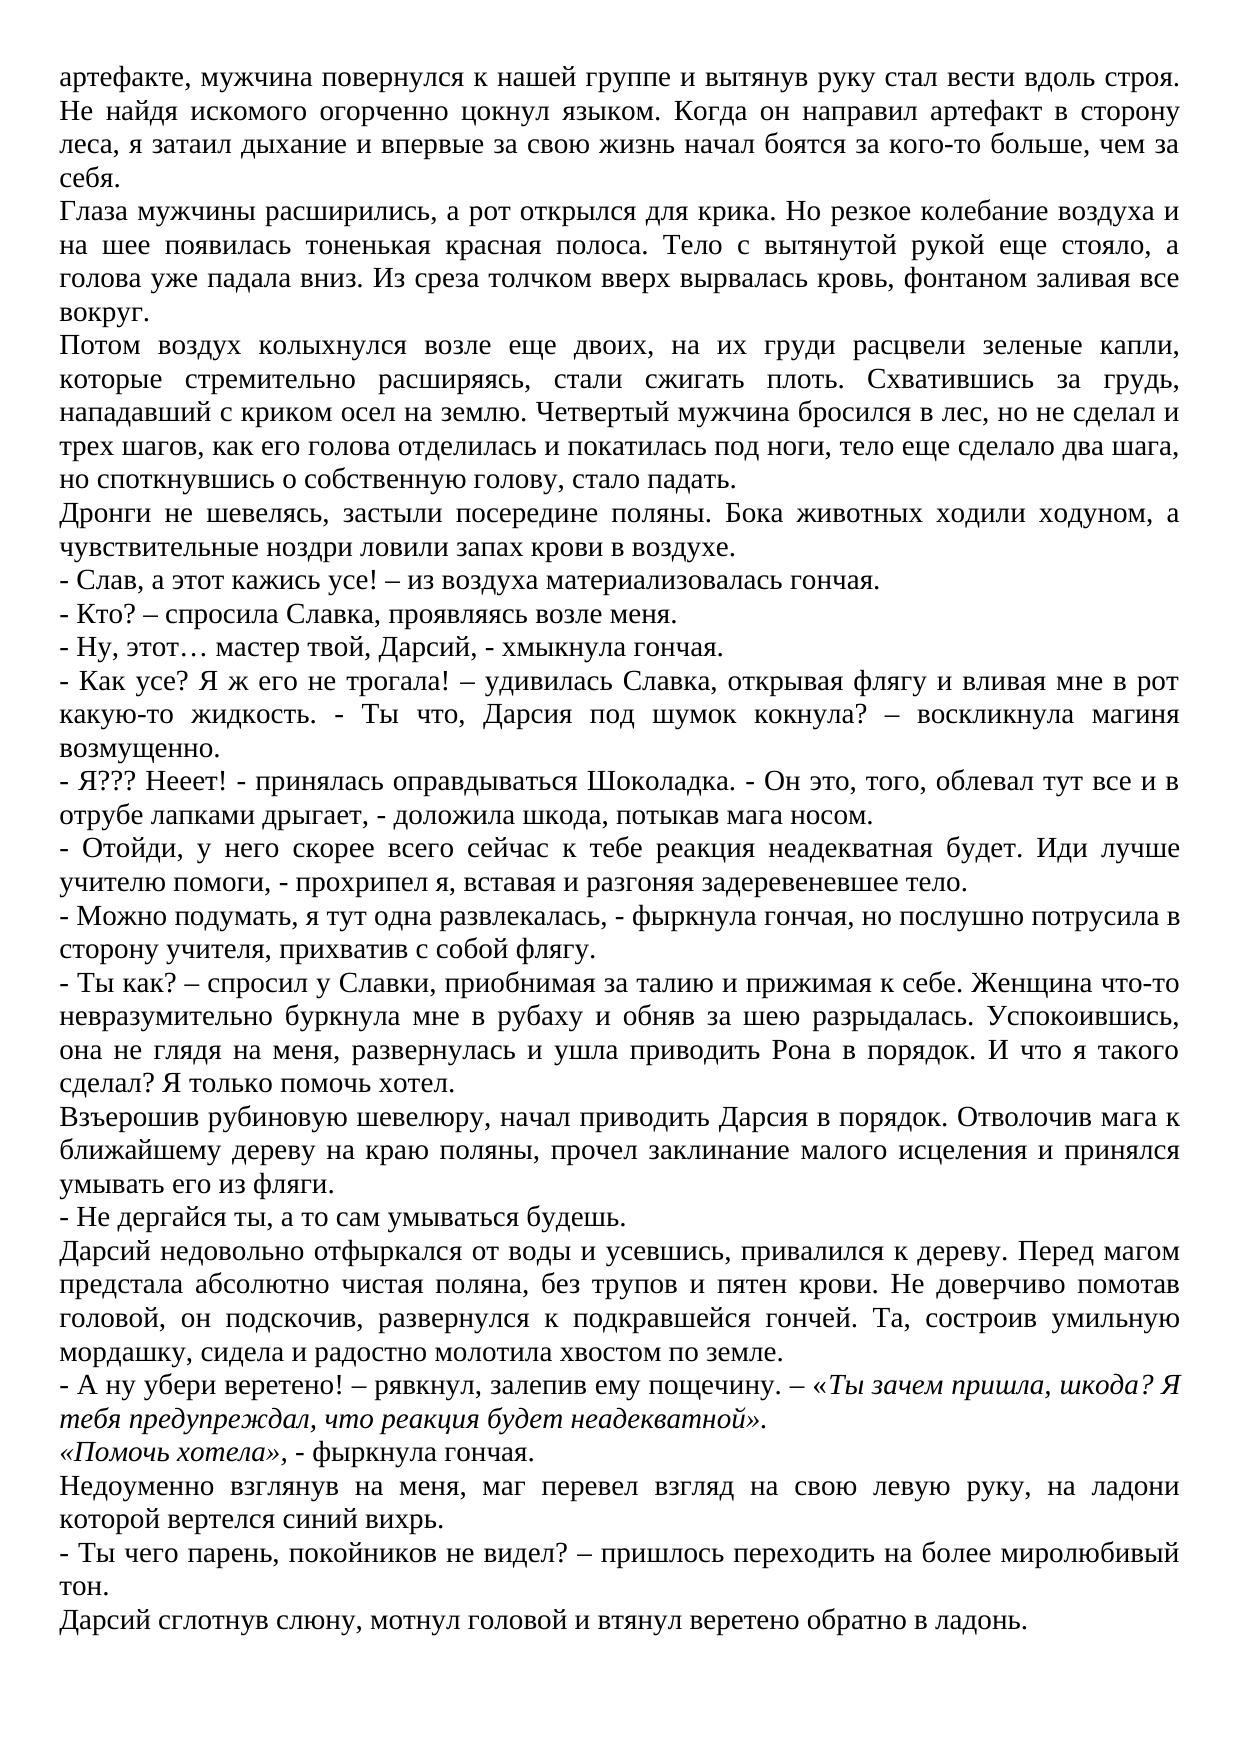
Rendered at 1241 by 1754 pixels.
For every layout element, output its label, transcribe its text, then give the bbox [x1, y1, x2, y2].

text - Кто? – спросила Славка, проявляясь возле меня. [59, 596, 1181, 629]
text Дронги не шевелясь, застыли посередине поляны. Бока животных ходили ходуном, а чувствительные ноздри ловили запах крови в воздухе. [59, 495, 1181, 562]
text - Ты чего парень, покойников не видел? – пришлось переходить на более миролюбивый тон. [59, 1535, 1181, 1602]
text Глаза мужчины расширились, а рот открылся для крика. Но резкое колебание воздуха и на шее появилась тоненькая красная полоса. Тело с вытянутой рукой еще стояло, а голова уже падала вниз. Из среза толчком вверх вырвалась кровь, фонтаном заливая все вокруг. [59, 193, 1181, 327]
text - Как усе? Я ж его не трогала! – удивилась Славка, открывая флягу и вливая мне в рот какую-то жидкость. - Ты что, Дарсия под шумок кокнула? – воскликнула магиня возмущенно. [59, 663, 1181, 763]
text - Ну, этот… мастер твой, Дарсий, - хмыкнула гончая. [59, 629, 1181, 663]
text Дарсий недовольно отфыркался от воды и усевшись, привалился к дереву. Перед магом предстала абсолютно чистая поляна, без трупов и пятен крови. Не доверчиво помотав головой, он подскочив, развернулся к подкравшейся гончей. Та, состроив умильную мордашку, сидела и радостно молотила хвостом по земле. [59, 1233, 1181, 1367]
text - Ты как? – спросил у Славки, приобнимая за талию и прижимая к себе. Женщина что-то невразумительно буркнула мне в рубаху и обняв за шею разрыдалась. Успокоившись, она не глядя на меня, развернулась и ушла приводить Рона в порядок. И что я такого сделал? Я только помочь хотел. [59, 965, 1181, 1099]
text Взъерошив рубиновую шевелюру, начал приводить Дарсия в порядок. Отволочив мага к ближайшему дереву на краю поляны, прочел заклинание малого исцеления и принялся умывать его из фляги. [59, 1099, 1181, 1199]
text - Я??? Нееет! - принялась оправдываться Шоколадка. - Он это, того, облевал тут все и в отрубе лапками дрыгает, - доложила шкода, потыкав мага носом. [59, 763, 1181, 831]
text - А ну убери веретено! – рявкнул, залепив ему пощечину. – «Ты зачем пришла, шкода? Я тебя предупреждал, что реакция будет неадекватной». [59, 1367, 1181, 1434]
text Потом воздух колыхнулся возле еще двоих, на их груди расцвели зеленые капли, которые стремительно расширяясь, стали сжигать плоть. Схватившись за грудь, нападавший с криком осел на землю. Четвертый мужчина бросился в лес, но не сделал и трех шагов, как его голова отделилась и покатилась под ноги, тело еще сделало два шага, но споткнувшись о собственную голову, стало падать. [59, 327, 1181, 495]
text - Отойди, у него скорее всего сейчас к тебе реакция неадекватная будет. Иди лучше учителю помоги, - прохрипел я, вставая и разгоняя задеревеневшее тело. [59, 831, 1181, 898]
text Недоуменно взглянув на меня, маг перевел взгляд на свою левую руку, на ладони которой вертелся синий вихрь. [59, 1468, 1181, 1535]
text - Слав, а этот кажись усе! – из воздуха материализовалась гончая. [59, 562, 1181, 596]
text - Не дергайся ты, а то сам умываться будешь. [59, 1199, 1181, 1233]
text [59, 59, 1181, 193]
text Дарсий сглотнув слюну, мотнул головой и втянул веретено обратно в ладонь. [59, 1602, 1181, 1636]
text «Помочь хотела», - фыркнула гончая. [59, 1434, 1181, 1468]
text - Можно подумать, я тут одна развлекалась, - фыркнула гончая, но послушно потрусила в сторону учителя, прихватив с собой флягу. [59, 898, 1181, 965]
